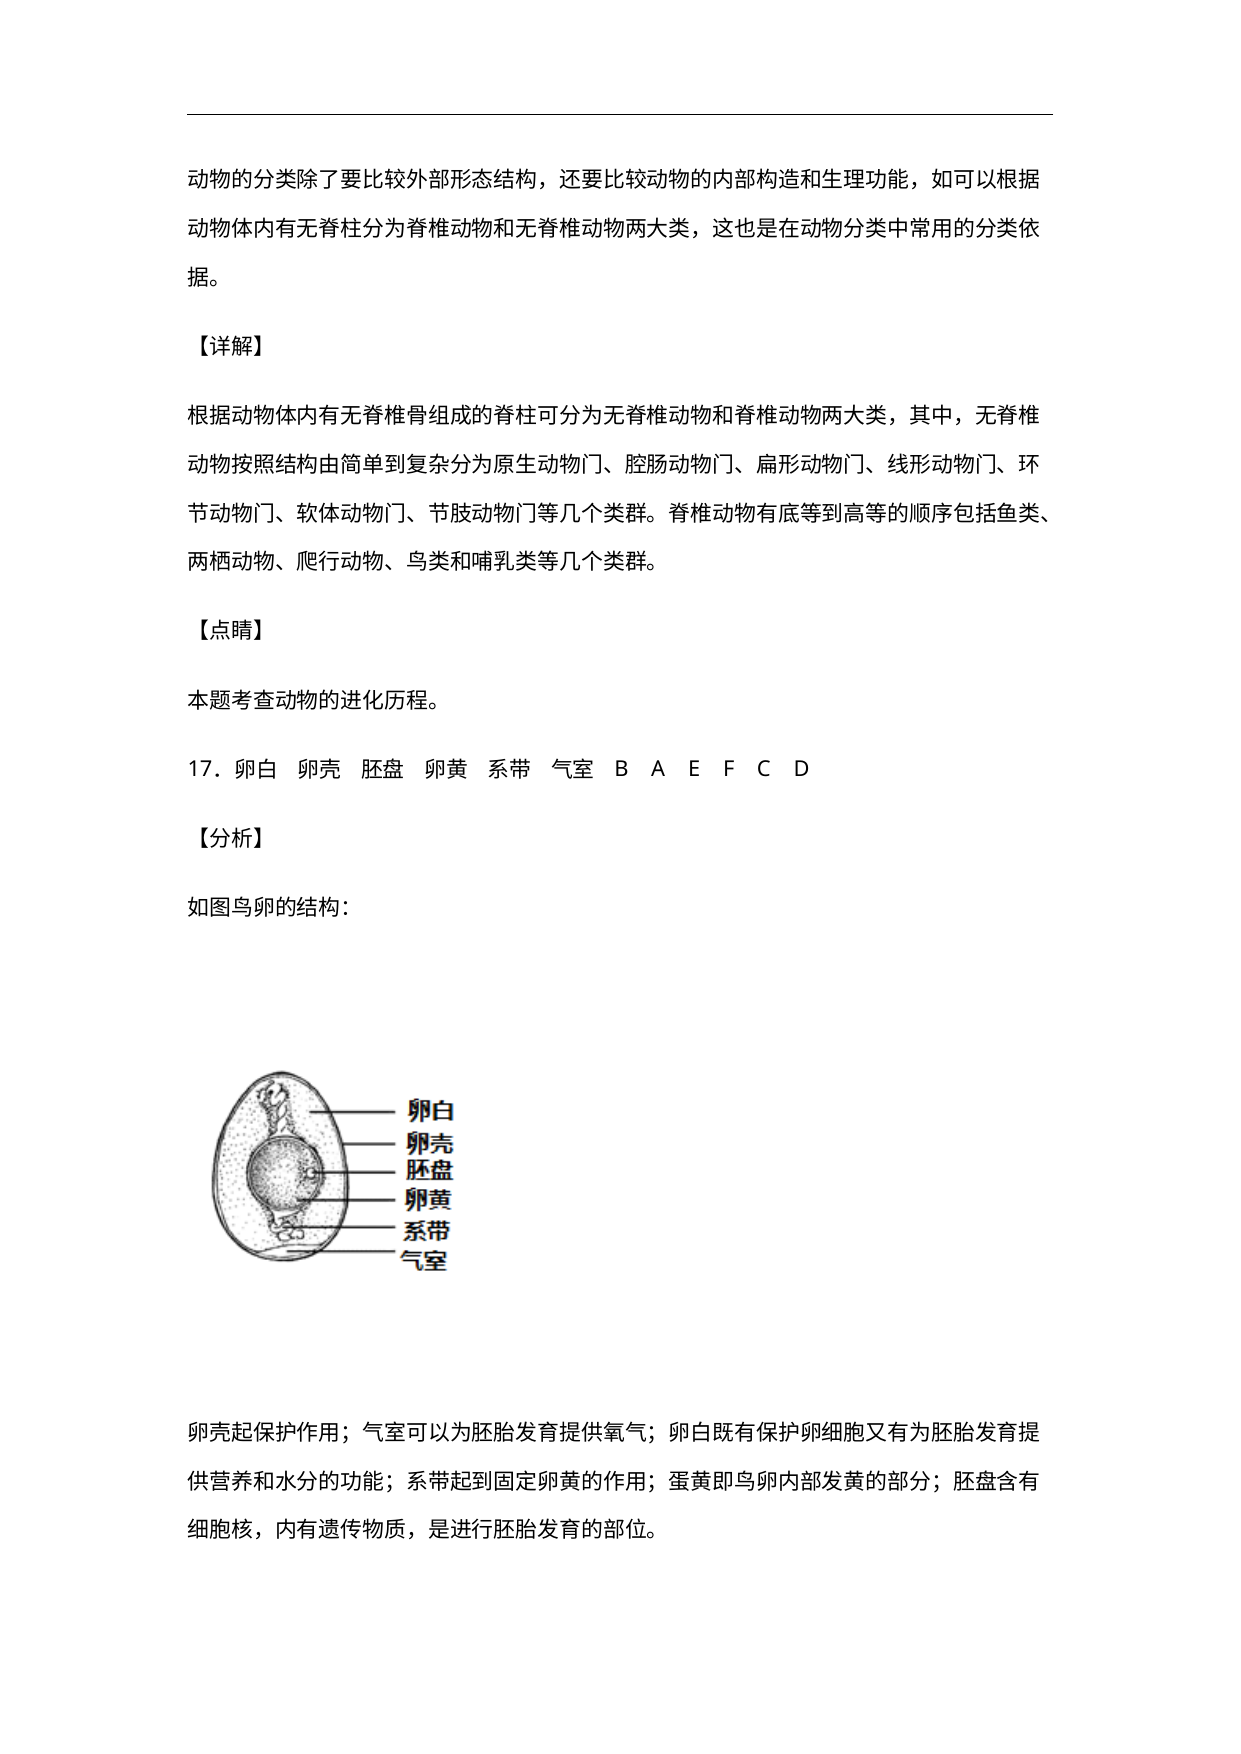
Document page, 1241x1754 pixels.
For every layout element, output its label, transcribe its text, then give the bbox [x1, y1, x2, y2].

text 根据动物体内有无脊椎骨组成的脊柱可分为无脊椎动物和脊椎动物两大类，其中，无脊椎动物按照结构由简单到复杂分为原生动物门、腔肠动物门、扁形动物门、线形动物门、环节动物门、软体动物门、节肢动物门等几个类群。脊椎动物有底等到高等的顺序包括鱼类、两栖动物、爬行动物、鸟类和哺乳类等几个类群。 [187, 398, 1053, 576]
text 如图鸟卵的结构： [187, 890, 1053, 1312]
text 本题考查动物的进化历程。 [187, 682, 1053, 715]
text 【详解】 [187, 328, 1053, 361]
picture [187, 1052, 488, 1299]
text 动物的分类除了要比较外部形态结构，还要比较动物的内部构造和生理功能，如可以根据动物体内有无脊柱分为脊椎动物和无脊椎动物两大类，这也是在动物分类中常用的分类依据。 [187, 162, 1053, 292]
text 【分析】 [187, 821, 1053, 853]
text 【点睛】 [187, 613, 1053, 646]
text 卵壳起保护作用；气室可以为胚胎发育提供氧气；卵白既有保护卵细胞又有为胚胎发育提供营养和水分的功能；系带起到固定卵黄的作用；蛋黄即鸟卵内部发黄的部分；胚盘含有细胞核，内有遗传物质，是进行胚胎发育的部位。 [187, 1414, 1053, 1544]
text 17．卵白 卵壳 胚盘 卵黄 系带 气室 B A E F C D [187, 751, 1053, 784]
